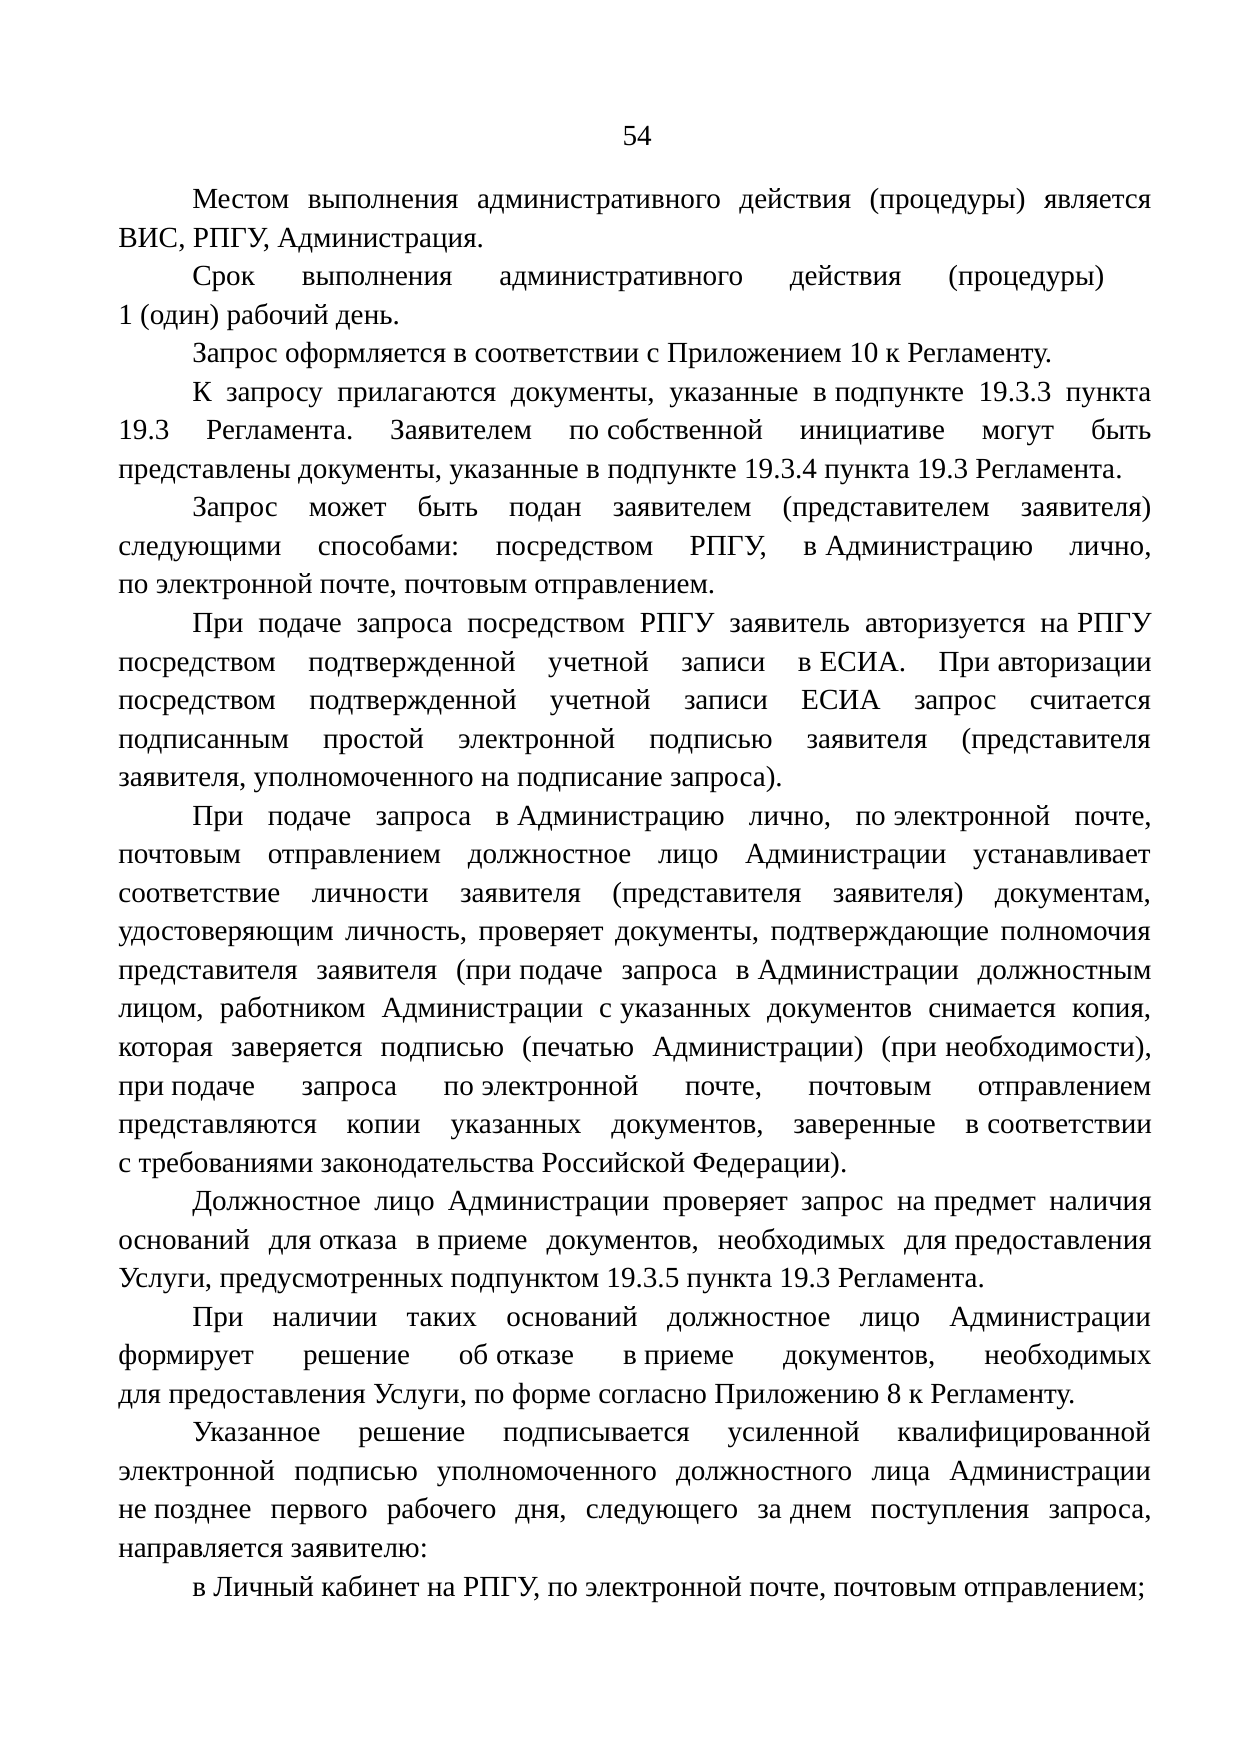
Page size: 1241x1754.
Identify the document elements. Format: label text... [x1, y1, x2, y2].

text Запрос оформляется в соответствии с Приложением 10 к Регламенту. [118, 335, 1152, 369]
text Местом выполнения административного действия (процедуры) является ВИС, РПГУ, Администрация. [118, 181, 1152, 253]
text К запросу прилагаются документы, указанные в подпункте 19.3.3 пункта 19.3 Регламента. Заявителем по собственной инициативе могут быть представлены документы, указанные в подпункте 19.3.4 пункта 19.3 Регламента. [118, 374, 1152, 484]
text Должностное лицо Администрации проверяет запрос на предмет наличия оснований для отказа в приеме документов, необходимых для предоставления Услуги, предусмотренных подпунктом 19.3.5 пункта 19.3 Регламента. [118, 1183, 1152, 1294]
text При наличии таких оснований должностное лицо Администрации формирует решение об отказе в приеме документов, необходимых для предоставления Услуги, по форме согласно Приложению 8 к Регламенту. [118, 1299, 1152, 1409]
text При подаче запроса посредством РПГУ заявитель авторизуется на РПГУ посредством подтвержденной учетной записи в ЕСИА. При авторизации посредством подтвержденной учетной записи ЕСИА запрос считается подписанным простой электронной подписью заявителя (представителя заявителя, уполномоченного на подписание запроса). [118, 605, 1152, 793]
text Указанное решение подписывается усиленной квалифицированной электронной подписью уполномоченного должностного лица Администрации не позднее первого рабочего дня, следующего за днем поступления запроса, направляется заявителю: [118, 1414, 1152, 1564]
text При подаче запроса в Администрацию лично, по электронной почте, почтовым отправлением должностное лицо Администрации устанавливает соответствие личности заявителя (представителя заявителя) документам, удостоверяющим личность, проверяет документы, подтверждающие полномочия представителя заявителя (при подаче запроса в Администрации должностным лицом, работником Администрации с указанных документов снимается копия, которая заверяется подписью (печатью Администрации) (при необходимости), при подаче запроса по электронной почте, почтовым отправлением представляются копии указанных документов, заверенные в соответствии с требованиями законодательства Российской Федерации). [118, 798, 1152, 1178]
text в Личный кабинет на РПГУ, по электронной почте, почтовым отправлением; [118, 1569, 1152, 1602]
text Запрос может быть подан заявителем (представителем заявителя) следующими способами: посредством РПГУ, в Администрацию лично, по электронной почте, почтовым отправлением. [118, 489, 1152, 600]
text Срок выполнения административного действия (процедуры) 1 (один) рабочий день. [118, 258, 1152, 330]
